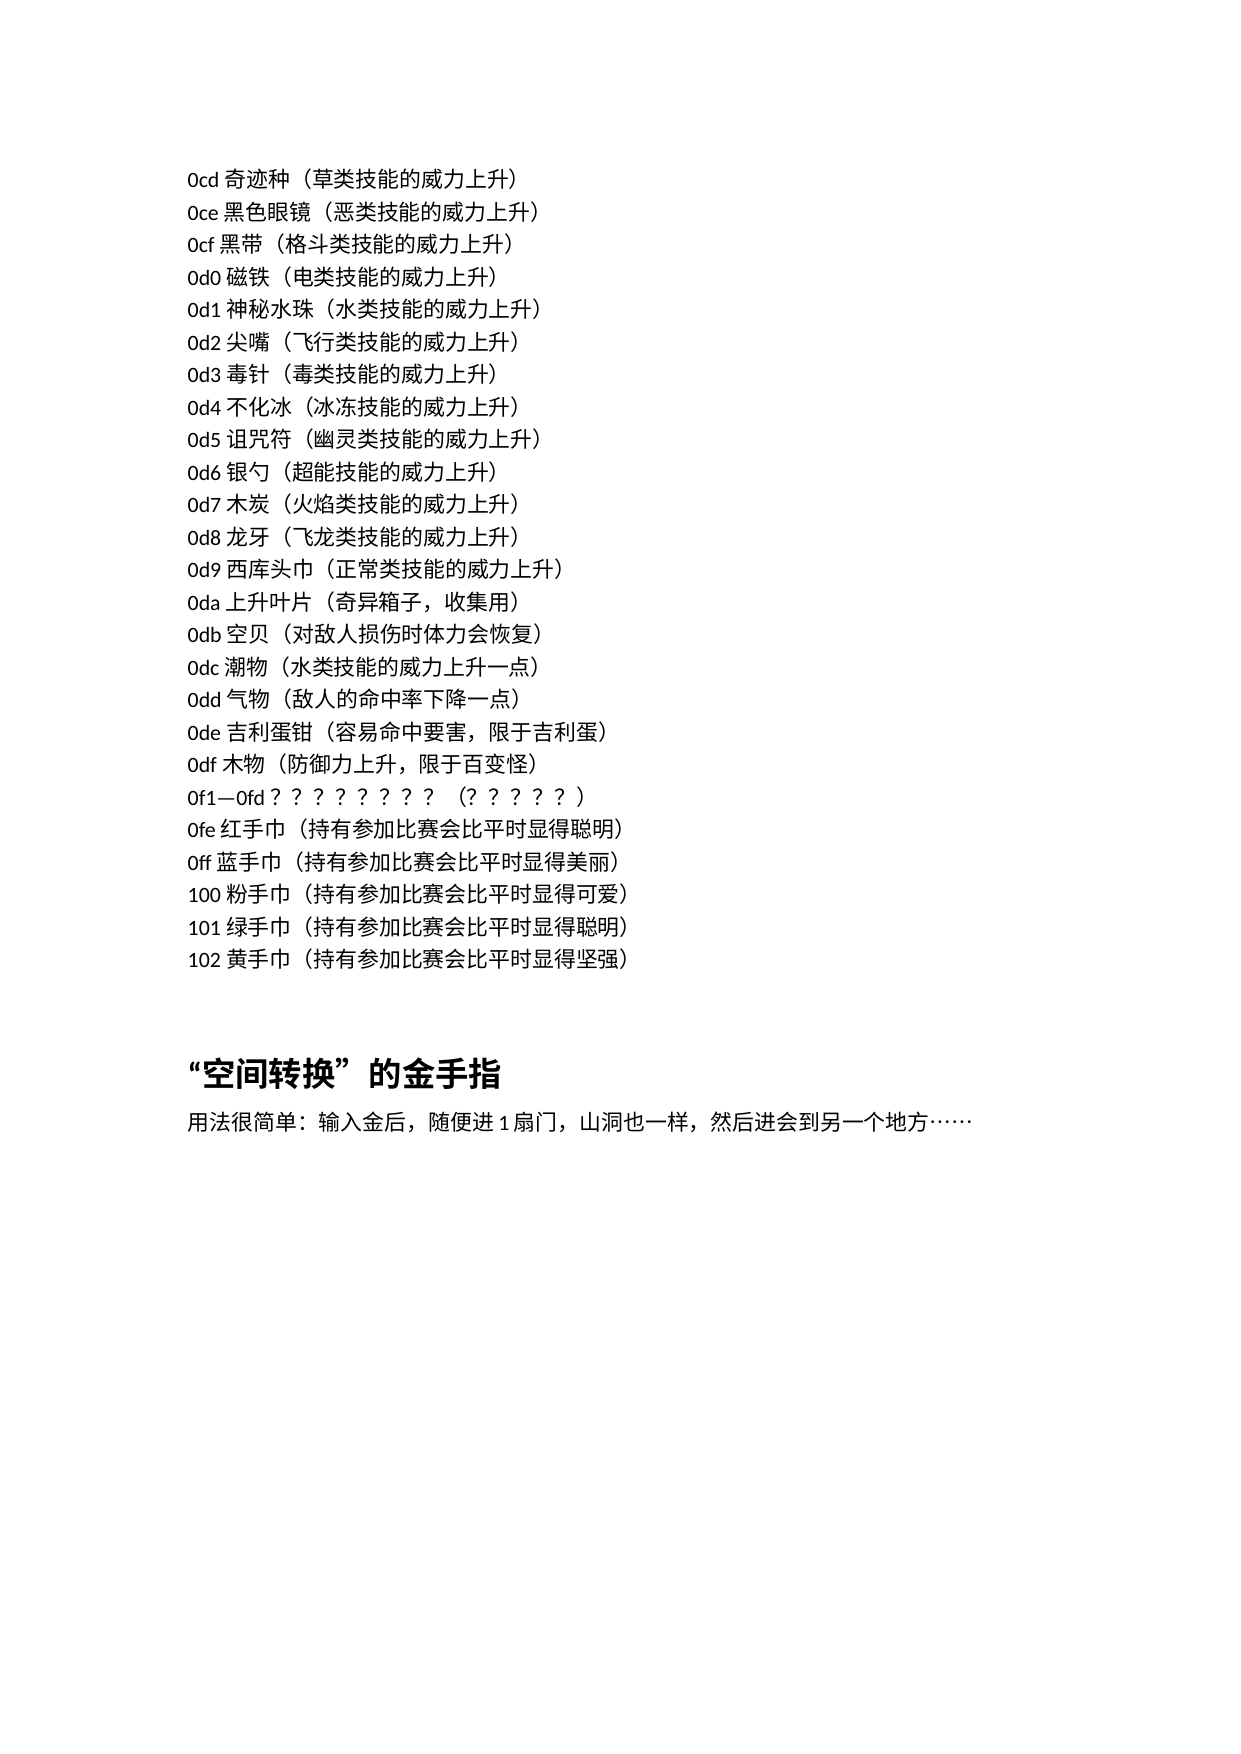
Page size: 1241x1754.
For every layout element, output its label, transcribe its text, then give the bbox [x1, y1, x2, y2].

text 0de 吉利蛋钳（容易命中要害，限于吉利蛋） [187, 714, 1053, 747]
text 0ce 黑色眼镜（恶类技能的威力上升） [187, 194, 1053, 227]
text 0d5 诅咒符（幽灵类技能的威力上升） [187, 422, 1053, 454]
text 0d9 西库头巾（正常类技能的威力上升） [187, 552, 1053, 584]
text 0dd 气物（敌人的命中率下降一点） [187, 682, 1053, 714]
text 0dc 潮物（水类技能的威力上升一点） [187, 649, 1053, 682]
text 0da 上升叶片（奇异箱子，收集用） [187, 584, 1053, 617]
text 0f1—0fd ？？？？？？？？（？？？？？） [187, 779, 1053, 812]
text 0d6 银勺（超能技能的威力上升） [187, 454, 1053, 487]
text 0cd 奇迹种（草类技能的威力上升） [187, 162, 1053, 194]
text 100 粉手巾（持有参加比赛会比平时显得可爱） [187, 877, 1053, 909]
text 101 绿手巾（持有参加比赛会比平时显得聪明） [187, 909, 1053, 942]
text 0d7 木炭（火焰类技能的威力上升） [187, 487, 1053, 519]
text 0ff 蓝手巾（持有参加比赛会比平时显得美丽） [187, 844, 1053, 877]
text 0d8 龙牙（飞龙类技能的威力上升） [187, 519, 1053, 552]
text 0d1 神秘水珠（水类技能的威力上升） [187, 292, 1053, 324]
text 用法很简单：输入金后，随便进1扇门，山洞也一样，然后进会到另一个地方…… [187, 1104, 1053, 1137]
text 0d3 毒针（毒类技能的威力上升） [187, 357, 1053, 389]
text 0cf 黑带（格斗类技能的威力上升） [187, 227, 1053, 259]
text 0d0 磁铁（电类技能的威力上升） [187, 259, 1053, 292]
text 0d4 不化冰（冰冻技能的威力上升） [187, 389, 1053, 422]
text 102 黄手巾（持有参加比赛会比平时显得坚强） [187, 942, 1053, 974]
text 0fe 红手巾（持有参加比赛会比平时显得聪明） [187, 812, 1053, 844]
text “空间转换”的金手指 [187, 1039, 1053, 1104]
text 0db 空贝（对敌人损伤时体力会恢复） [187, 617, 1053, 649]
text 0d2 尖嘴（飞行类技能的威力上升） [187, 324, 1053, 357]
text 0df 木物（防御力上升，限于百变怪） [187, 747, 1053, 779]
